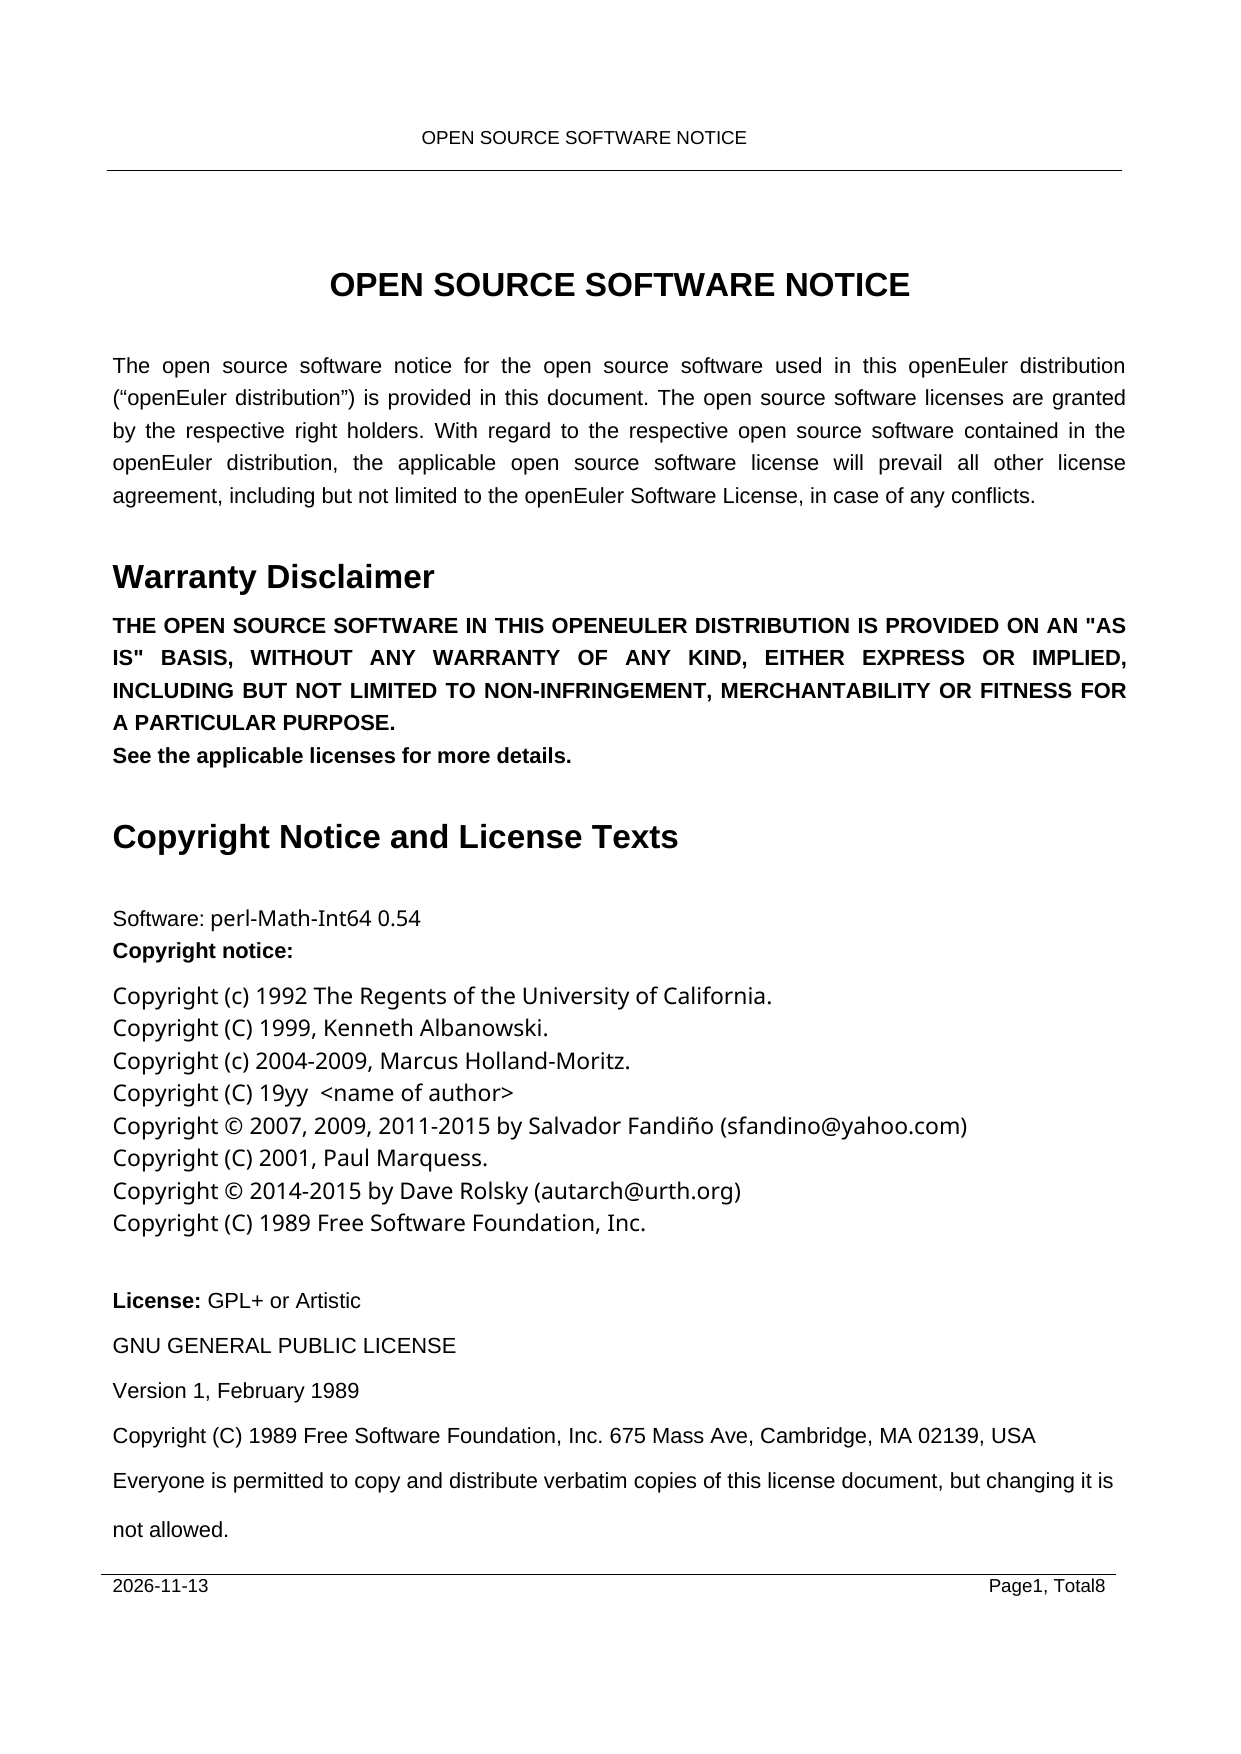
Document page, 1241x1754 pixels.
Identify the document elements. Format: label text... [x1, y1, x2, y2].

text GNU GENERAL PUBLIC LICENSE [112, 1329, 1128, 1362]
text OPEN SOURCE SOFTWARE NOTICE [112, 251, 1128, 316]
text Copyright Notice and License Texts [112, 804, 1128, 869]
text Copyright © 2014-2015 by Dave Rolsky (autarch@urth.org) [112, 1174, 1128, 1207]
text Version 1, February 1989 [112, 1374, 1128, 1407]
text Copyright (C) 1989 Free Software Foundation, Inc. [112, 1207, 1128, 1239]
text The open source software notice for the open source software used in this openEuler distribution (“openEuler distribution”) is provided in this document. The open source software licenses are granted by the respective right holders. With regard to the respective open source software contained in the openEuler distribution, the applicable open source software license will prevail all other license agreement, including but not limited to the openEuler Software License, in case of any conflicts. [112, 349, 1128, 511]
text Copyright © 2007, 2009, 2011-2015 by Salvador Fandiño (sfandino@yahoo.com) [112, 1109, 1128, 1142]
text License: GPL+ or Artistic [112, 1284, 1128, 1317]
text THE OPEN SOURCE SOFTWARE IN THIS OPENEULER DISTRIBUTION IS PROVIDED ON AN "AS IS" BASIS, WITHOUT ANY WARRANTY OF ANY KIND, EITHER EXPRESS OR IMPLIED, INCLUDING BUT NOT LIMITED TO NON-INFRINGEMENT, MERCHANTABILITY OR FITNESS FOR A PARTICULAR PURPOSE. See the applicable licenses for more details. [112, 609, 1128, 771]
text Copyright (C) 1999, Kenneth Albanowski. [112, 1012, 1128, 1044]
text Copyright (c) 1992 The Regents of the University of California. [112, 979, 1128, 1012]
text Software: perl-Math-Int64 0.54 [112, 901, 1128, 934]
text Copyright (C) 1989 Free Software Foundation, Inc. 675 Mass Ave, Cambridge, MA 02139, USA [112, 1419, 1128, 1452]
text Everyone is permitted to copy and distribute verbatim copies of this license document, but changing it is not allowed. [112, 1464, 1128, 1546]
text Copyright (c) 2004-2009, Marcus Holland-Moritz. [112, 1044, 1128, 1077]
text Copyright notice: [112, 934, 1128, 966]
text Copyright (C) 19yy <name of author> [112, 1077, 1128, 1109]
text Copyright (C) 2001, Paul Marquess. [112, 1142, 1128, 1174]
text Warranty Disclaimer [112, 544, 1128, 609]
